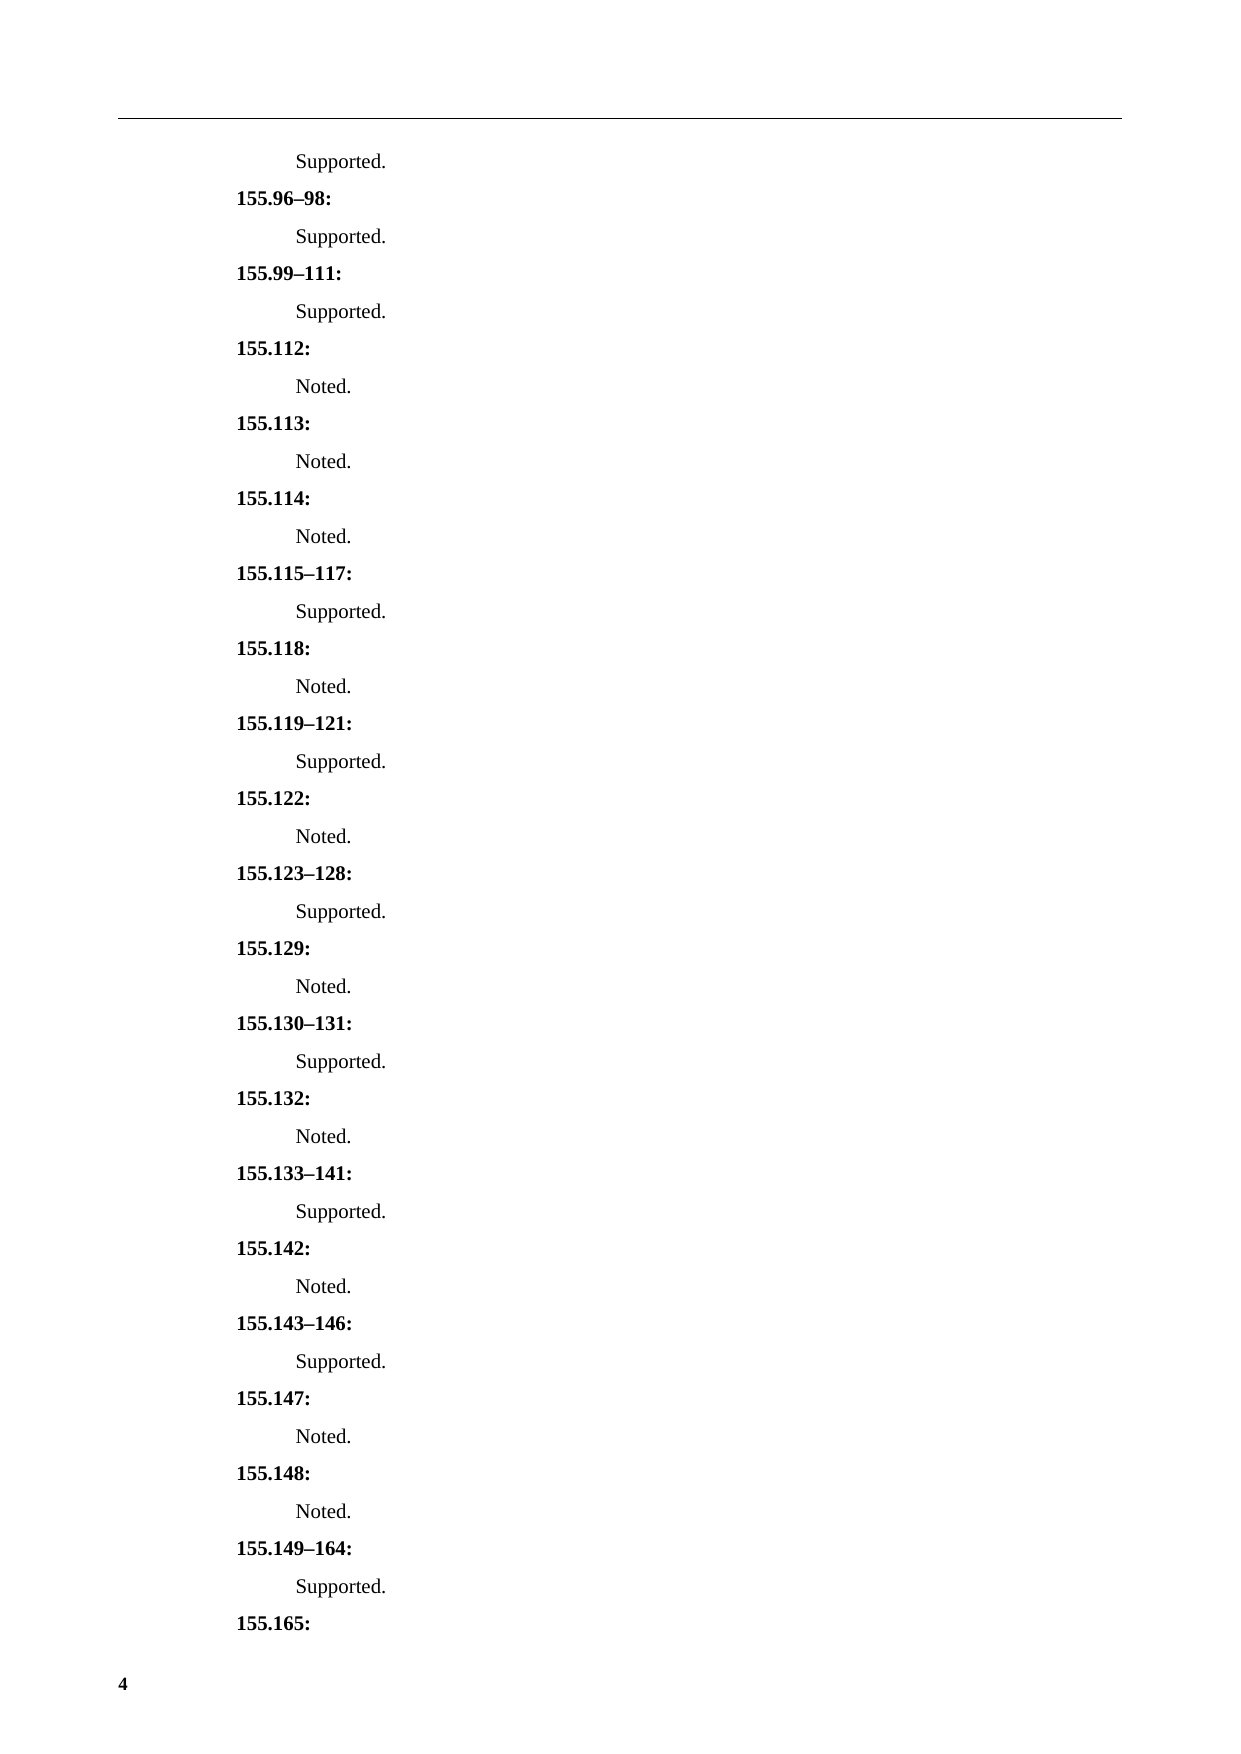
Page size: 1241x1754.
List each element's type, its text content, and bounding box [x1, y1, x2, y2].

text 155.149–164: [236, 1535, 1004, 1560]
text Supported. [236, 298, 1004, 323]
text Supported. [236, 748, 1004, 773]
text 155.118: [236, 635, 1004, 660]
text 155.132: [236, 1085, 1004, 1110]
text Noted. [236, 1273, 1004, 1298]
text 155.119–121: [236, 710, 1004, 735]
text Supported. [236, 1048, 1004, 1073]
text Supported. [236, 898, 1004, 923]
text 155.115–117: [236, 560, 1004, 585]
text Supported. [236, 1198, 1004, 1223]
text Noted. [236, 523, 1004, 548]
text 155.123–128: [236, 860, 1004, 885]
text 155.133–141: [236, 1160, 1004, 1185]
text Noted. [236, 373, 1004, 398]
text 155.99–111: [236, 260, 1004, 285]
text 155.142: [236, 1235, 1004, 1260]
text 155.129: [236, 935, 1004, 960]
text Supported. [236, 1573, 1004, 1598]
text 155.147: [236, 1385, 1004, 1410]
text Noted. [236, 823, 1004, 848]
text 155.113: [236, 410, 1004, 435]
text Noted. [236, 448, 1004, 473]
text 155.114: [236, 485, 1004, 510]
text 155.96–98: [236, 185, 1004, 210]
text Supported. [236, 148, 1004, 173]
text 155.143–146: [236, 1310, 1004, 1335]
text Noted. [236, 673, 1004, 698]
text Supported. [236, 223, 1004, 248]
text Noted. [236, 1123, 1004, 1148]
text 155.122: [236, 785, 1004, 810]
text Supported. [236, 1348, 1004, 1373]
text 155.130–131: [236, 1010, 1004, 1035]
text Noted. [236, 1498, 1004, 1523]
text 155.165: [236, 1610, 1004, 1635]
text 155.148: [236, 1460, 1004, 1485]
text Supported. [236, 598, 1004, 623]
text Noted. [236, 973, 1004, 998]
text Noted. [236, 1423, 1004, 1448]
text 155.112: [236, 335, 1004, 360]
